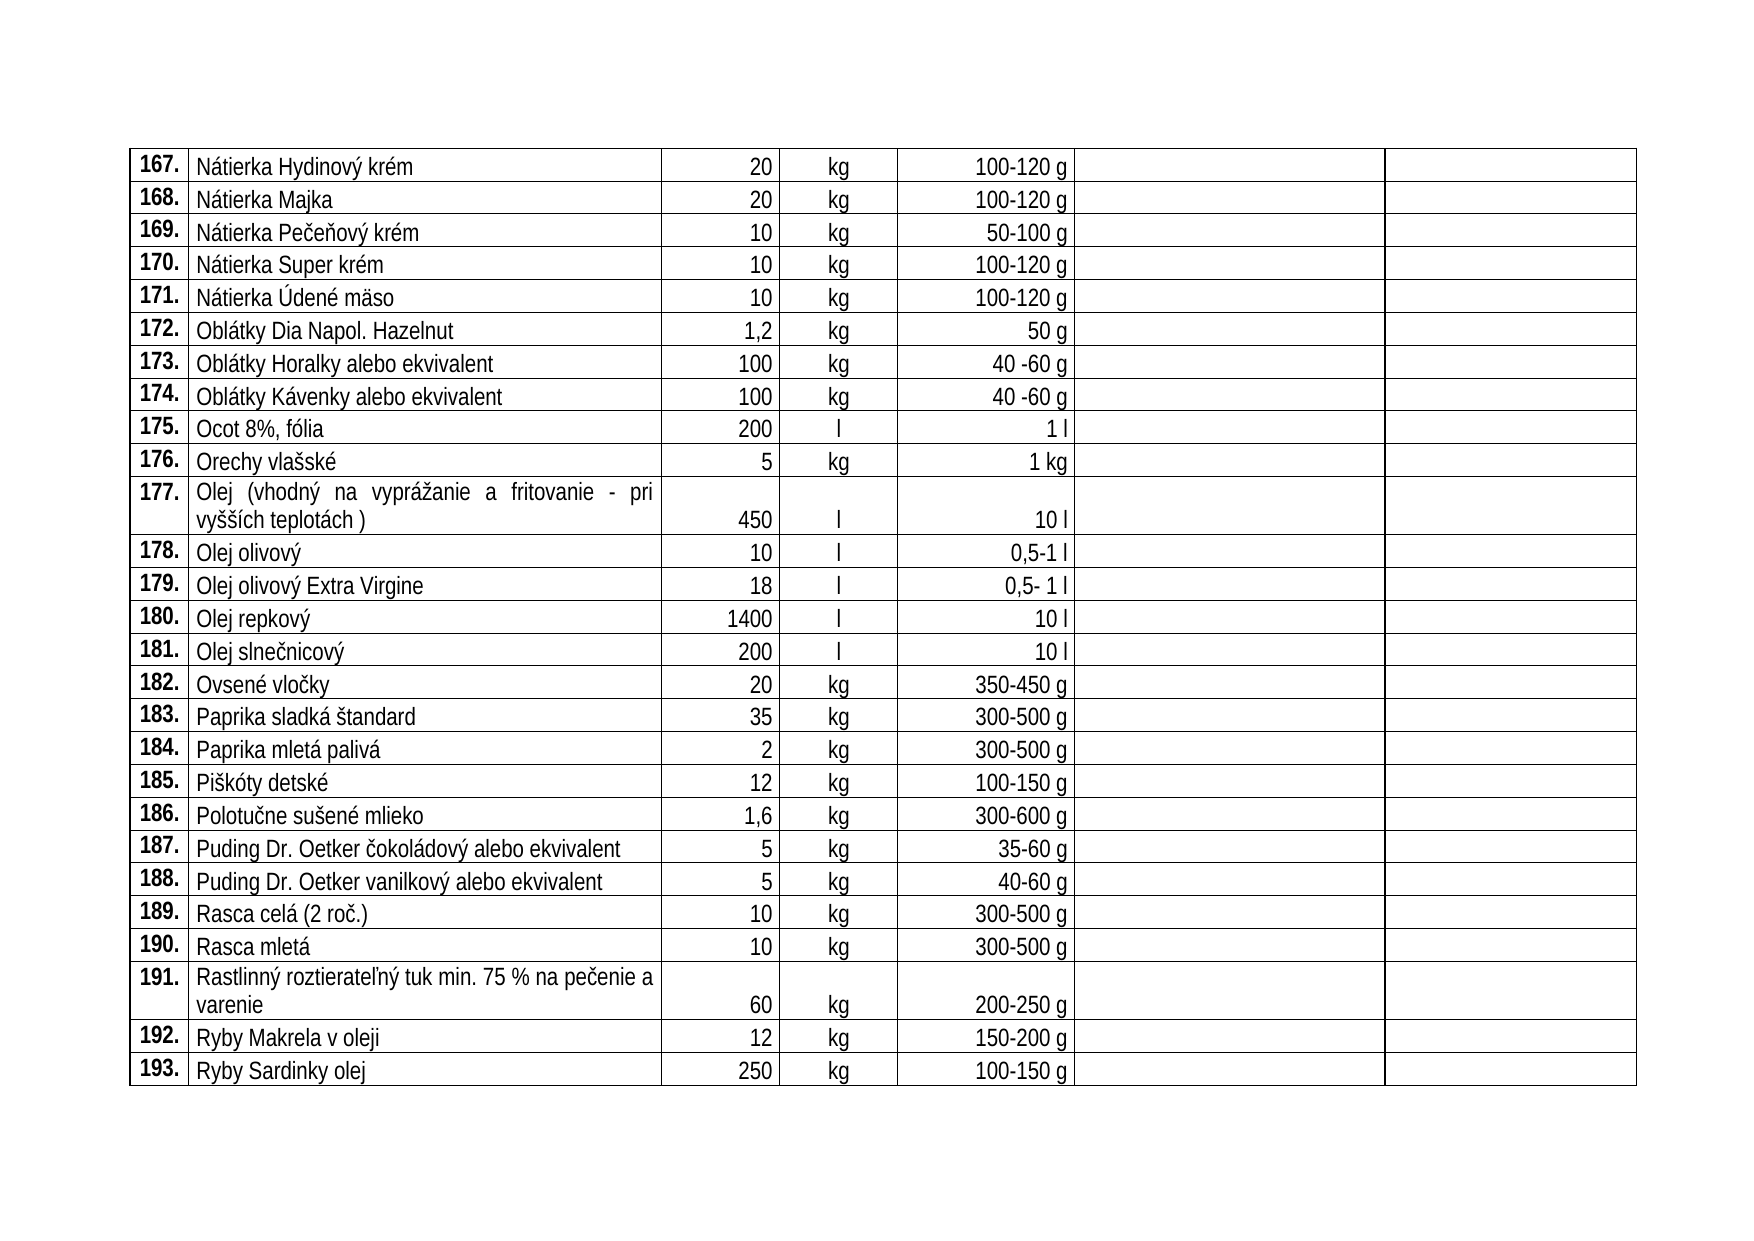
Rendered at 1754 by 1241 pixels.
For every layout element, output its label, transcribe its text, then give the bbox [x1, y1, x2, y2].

table_cell [1075, 535, 1384, 567]
table_cell 176. [131, 444, 188, 476]
table_cell kg [780, 1053, 897, 1085]
table_cell 40-60 g [898, 863, 1074, 895]
table_cell [1075, 765, 1384, 797]
table_cell [1386, 798, 1636, 829]
table_cell kg [780, 962, 897, 1019]
table_cell [1075, 477, 1384, 534]
table_cell 300-500 g [898, 732, 1074, 764]
table_cell 177. [131, 477, 188, 534]
table_cell [1075, 444, 1384, 476]
table_cell [1386, 477, 1636, 534]
table_cell [1386, 601, 1636, 633]
table_cell Ryby Makrela v oleji [189, 1020, 661, 1052]
table_cell 10 l [898, 601, 1074, 633]
table_cell kg [780, 379, 897, 410]
table_cell kg [780, 831, 897, 862]
table_cell kg [780, 444, 897, 476]
table_cell [1386, 863, 1636, 895]
table_cell kg [780, 798, 897, 829]
table_cell 100 [662, 346, 779, 377]
table_cell 10 [662, 247, 779, 279]
table_cell Polotučne sušené mlieko [189, 798, 661, 829]
table_cell [1386, 568, 1636, 600]
table_cell 250 [662, 1053, 779, 1085]
table_cell [1386, 929, 1636, 961]
table_cell [1386, 1020, 1636, 1052]
table_cell 20 [662, 666, 779, 698]
table_cell kg [780, 863, 897, 895]
table_cell kg [780, 896, 897, 928]
table_cell 450 [662, 477, 779, 534]
table_cell 50-100 g [898, 214, 1074, 246]
table_cell [1386, 962, 1636, 1019]
table_cell 188. [131, 863, 188, 895]
table_cell kg [780, 247, 897, 279]
table_cell Nátierka Hydinový krém [189, 149, 661, 181]
table_cell 100-150 g [898, 765, 1074, 797]
table_cell 186. [131, 798, 188, 829]
table_cell 193. [131, 1053, 188, 1085]
table_cell 192. [131, 1020, 188, 1052]
table_cell 169. [131, 214, 188, 246]
table_cell 175. [131, 411, 188, 443]
table_cell 100-120 g [898, 149, 1074, 181]
table_cell 191. [131, 962, 188, 1019]
table_cell 300-600 g [898, 798, 1074, 829]
table_cell 20 [662, 182, 779, 213]
table_cell 10 [662, 214, 779, 246]
table_cell kg [780, 214, 897, 246]
table_cell Nátierka Údené mäso [189, 280, 661, 312]
table_cell kg [780, 929, 897, 961]
table_cell Ovsené vločky [189, 666, 661, 698]
table_cell [1386, 535, 1636, 567]
table_cell [1386, 214, 1636, 246]
table_cell 187. [131, 831, 188, 862]
table_cell [1386, 346, 1636, 377]
table_cell 60 [662, 962, 779, 1019]
table_cell Oblátky Horalky alebo ekvivalent [189, 346, 661, 377]
table_cell 150-200 g [898, 1020, 1074, 1052]
table_cell 171. [131, 280, 188, 312]
table_cell 18 [662, 568, 779, 600]
table_cell [1075, 280, 1384, 312]
table_cell [1386, 699, 1636, 731]
table_cell kg [780, 732, 897, 764]
table_cell kg [780, 280, 897, 312]
table_cell 100 [662, 379, 779, 410]
table_cell 168. [131, 182, 188, 213]
table_cell 1,6 [662, 798, 779, 829]
table_cell 20 [662, 149, 779, 181]
table_cell Paprika sladká štandard [189, 699, 661, 731]
table_cell 172. [131, 313, 188, 344]
table_cell [1386, 666, 1636, 698]
table_cell 100-120 g [898, 280, 1074, 312]
table_cell 179. [131, 568, 188, 600]
table_cell 174. [131, 379, 188, 410]
table_cell [1386, 1053, 1636, 1085]
table_cell 181. [131, 634, 188, 665]
table_cell Oblátky Dia Napol. Hazelnut [189, 313, 661, 344]
table_cell [1386, 280, 1636, 312]
table_cell l [780, 411, 897, 443]
table_cell Puding Dr. Oetker vanilkový alebo ekvivalent [189, 863, 661, 895]
table_cell 350-450 g [898, 666, 1074, 698]
table_cell Ryby Sardinky olej [189, 1053, 661, 1085]
table_cell [1075, 601, 1384, 633]
table_cell 5 [662, 863, 779, 895]
table_cell Olej olivový [189, 535, 661, 567]
table_cell 100-120 g [898, 247, 1074, 279]
table_cell [1075, 699, 1384, 731]
table_cell 300-500 g [898, 929, 1074, 961]
table_cell [1075, 732, 1384, 764]
table_cell kg [780, 313, 897, 344]
table_cell kg [780, 182, 897, 213]
table_cell 10 [662, 896, 779, 928]
table_cell [1386, 831, 1636, 862]
table_cell 40 -60 g [898, 346, 1074, 377]
table_cell 40 -60 g [898, 379, 1074, 410]
table_cell [1075, 379, 1384, 410]
table_cell 300-500 g [898, 699, 1074, 731]
table_cell 182. [131, 666, 188, 698]
table_cell 10 l [898, 477, 1074, 534]
table_cell [1075, 863, 1384, 895]
table_cell [1075, 247, 1384, 279]
table_cell [1386, 313, 1636, 344]
table_cell [1386, 149, 1636, 181]
table_cell Olej repkový [189, 601, 661, 633]
table_cell [1075, 1020, 1384, 1052]
table_cell 185. [131, 765, 188, 797]
table_cell 5 [662, 444, 779, 476]
table_cell kg [780, 699, 897, 731]
table_cell [1075, 411, 1384, 443]
table_cell Paprika mletá palivá [189, 732, 661, 764]
table_cell Nátierka Pečeňový krém [189, 214, 661, 246]
table_cell 190. [131, 929, 188, 961]
table_cell l [780, 477, 897, 534]
table_cell 1 l [898, 411, 1074, 443]
table_cell 170. [131, 247, 188, 279]
table_cell [1075, 896, 1384, 928]
table_cell kg [780, 149, 897, 181]
table_cell [1075, 182, 1384, 213]
table_cell kg [780, 346, 897, 377]
table_cell [1386, 634, 1636, 665]
table_cell l [780, 634, 897, 665]
table_cell 1,2 [662, 313, 779, 344]
table_cell 5 [662, 831, 779, 862]
table_cell 2 [662, 732, 779, 764]
table_cell 1 kg [898, 444, 1074, 476]
table_cell 10 [662, 280, 779, 312]
table_cell [1386, 444, 1636, 476]
table_cell 12 [662, 1020, 779, 1052]
table_cell kg [780, 765, 897, 797]
table_cell 10 l [898, 634, 1074, 665]
table_cell Olej olivový Extra Virgine [189, 568, 661, 600]
table_cell 10 [662, 535, 779, 567]
table_cell 100-120 g [898, 182, 1074, 213]
table_cell Rastlinný roztierateľný tuk min. 75 % na pečenie a varenie [189, 962, 661, 1019]
table_cell Piškóty detské [189, 765, 661, 797]
table_cell l [780, 601, 897, 633]
table_cell 1400 [662, 601, 779, 633]
table_cell 184. [131, 732, 188, 764]
table_cell [1075, 313, 1384, 344]
table_cell [1075, 929, 1384, 961]
table_cell [1075, 666, 1384, 698]
table_cell [1075, 798, 1384, 829]
table_cell Orechy vlašské [189, 444, 661, 476]
table_cell 0,5-1 l [898, 535, 1074, 567]
table_cell [1386, 379, 1636, 410]
table_cell 50 g [898, 313, 1074, 344]
table_cell Rasca mletá [189, 929, 661, 961]
table_cell [1386, 182, 1636, 213]
table_cell kg [780, 666, 897, 698]
table_cell 35 [662, 699, 779, 731]
table_cell Puding Dr. Oetker čokoládový alebo ekvivalent [189, 831, 661, 862]
table_cell 200 [662, 411, 779, 443]
table_cell Olej slnečnicový [189, 634, 661, 665]
table_cell 300-500 g [898, 896, 1074, 928]
table_cell [1075, 568, 1384, 600]
table_cell [1386, 732, 1636, 764]
table_cell [1075, 149, 1384, 181]
table_cell [1386, 896, 1636, 928]
table_cell l [780, 568, 897, 600]
table_cell Nátierka Super krém [189, 247, 661, 279]
table_cell [1386, 765, 1636, 797]
table_cell kg [780, 1020, 897, 1052]
table_cell 200 [662, 634, 779, 665]
table_cell [1386, 411, 1636, 443]
table_cell 12 [662, 765, 779, 797]
table_cell [1075, 214, 1384, 246]
table_cell [1075, 634, 1384, 665]
table_cell 0,5- 1 l [898, 568, 1074, 600]
table_cell 180. [131, 601, 188, 633]
table_cell 167. [131, 149, 188, 181]
table_cell 189. [131, 896, 188, 928]
table_cell Olej (vhodný na vyprážanie a fritovanie - pri vyšších teplotách ) [189, 477, 661, 534]
table_cell 10 [662, 929, 779, 961]
table_cell [1386, 247, 1636, 279]
table_cell [1075, 831, 1384, 862]
table_cell Rasca celá (2 roč.) [189, 896, 661, 928]
table_cell 100-150 g [898, 1053, 1074, 1085]
table_cell [1075, 346, 1384, 377]
table_cell 173. [131, 346, 188, 377]
table_cell 183. [131, 699, 188, 731]
table_cell Oblátky Kávenky alebo ekvivalent [189, 379, 661, 410]
table_cell l [780, 535, 897, 567]
table_cell Nátierka Majka [189, 182, 661, 213]
table_cell Ocot 8%, fólia [189, 411, 661, 443]
table_cell 35-60 g [898, 831, 1074, 862]
table_cell [1075, 962, 1384, 1019]
table_cell 178. [131, 535, 188, 567]
table_cell 200-250 g [898, 962, 1074, 1019]
table_cell [1075, 1053, 1384, 1085]
